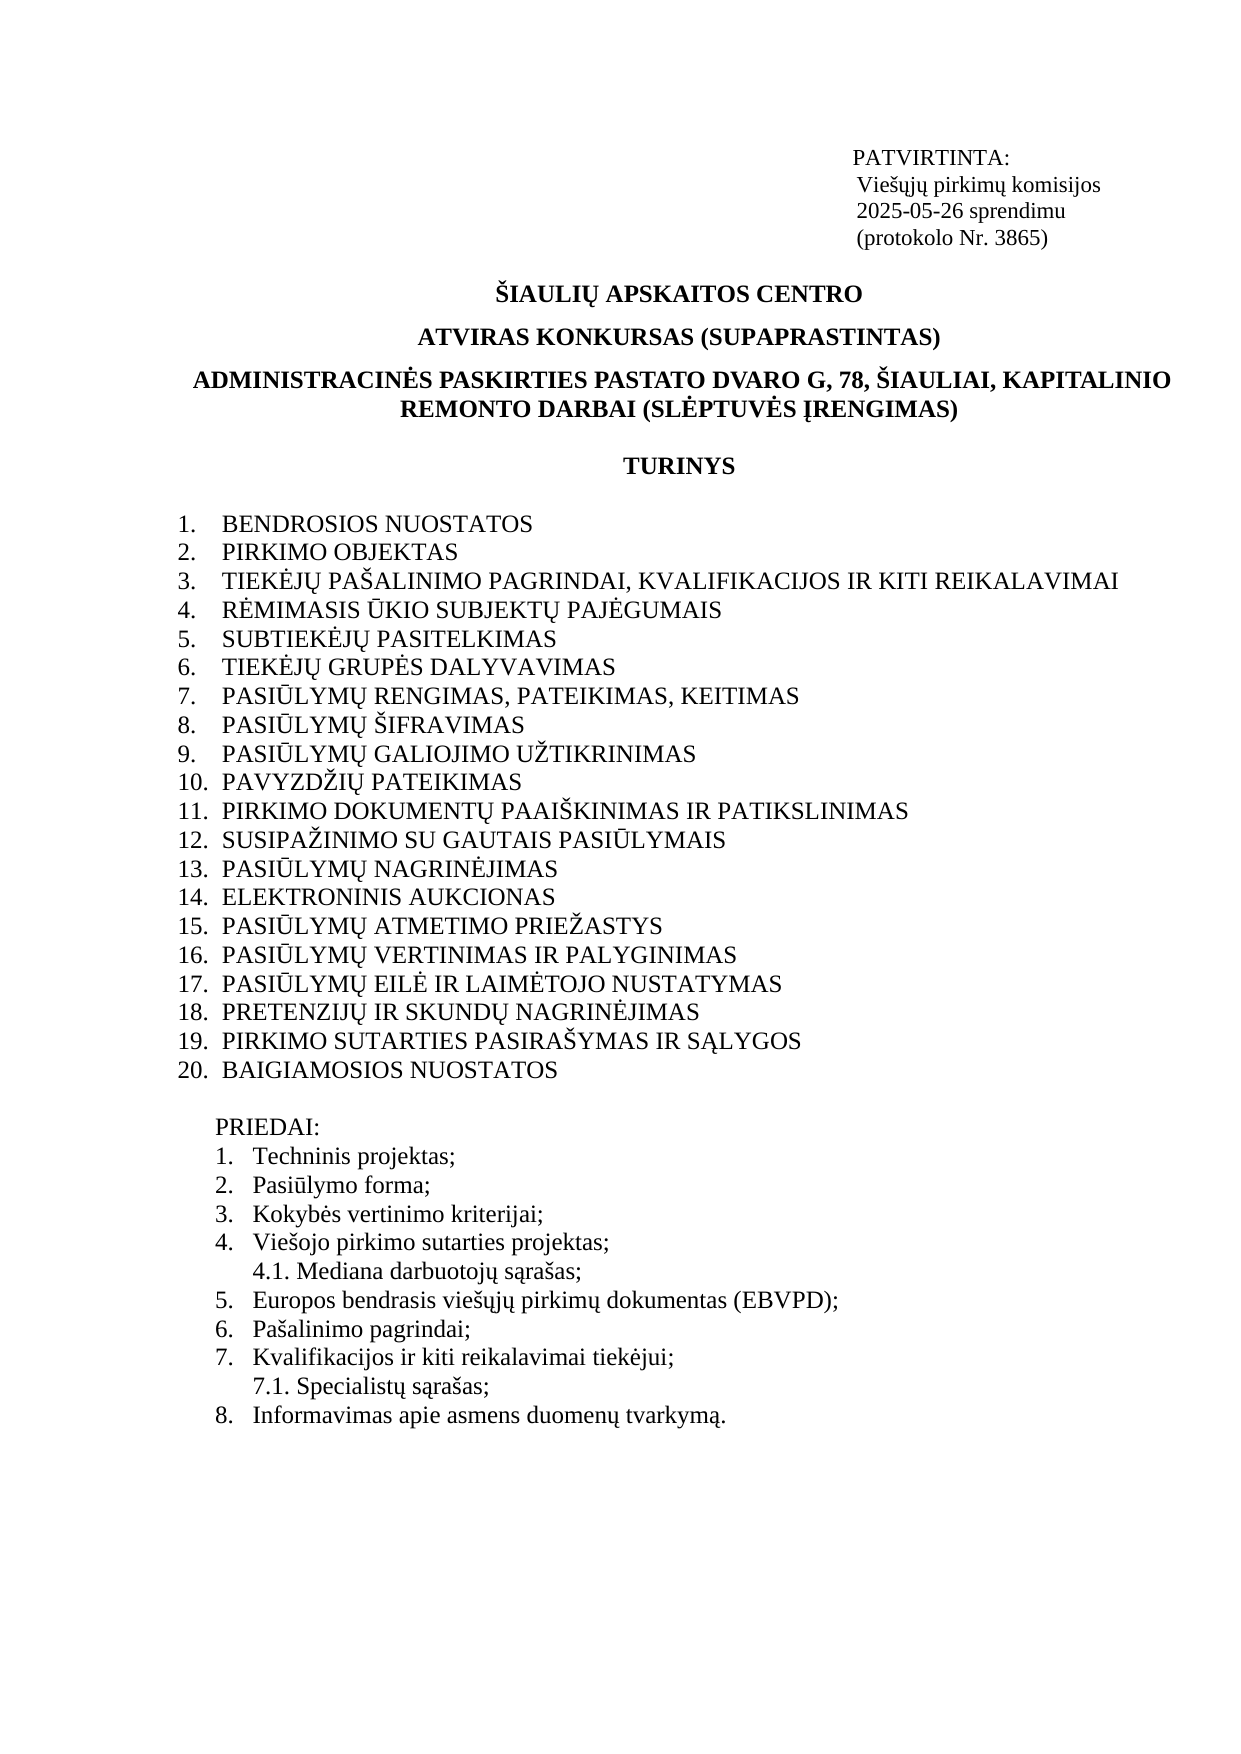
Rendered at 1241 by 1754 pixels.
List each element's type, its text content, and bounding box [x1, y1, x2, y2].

text PRIEDAI: [177, 1112, 1181, 1141]
list SUSIPAŽINIMO SU GAUTAIS PASIŪLYMAIS [177, 825, 1181, 854]
list SUBTIEKĖJŲ PASITELKIMAS [177, 624, 1181, 652]
list Informavimas apie asmens duomenų tvarkymą. [215, 1400, 1181, 1429]
list PASIŪLYMŲ GALIOJIMO UŽTIKRINIMAS [177, 739, 1181, 767]
text PATVIRTINTA: [717, 144, 1181, 171]
list PRETENZIJŲ IR SKUNDŲ NAGRINĖJIMAS [177, 997, 1181, 1026]
text 4.1. Mediana darbuotojų sąrašas; [252, 1256, 1181, 1285]
list PASIŪLYMŲ NAGRINĖJIMAS [177, 854, 1181, 882]
text 7.1. Specialistų sąrašas; [252, 1371, 1181, 1400]
text TURINYS [177, 451, 1181, 480]
text Viešųjų pirkimų komisijos [312, 171, 1181, 197]
list Pasiūlymo forma; [215, 1170, 1181, 1199]
text (protokolo Nr. 3865) [177, 223, 1181, 250]
list Viešojo pirkimo sutarties projektas; [215, 1227, 1181, 1256]
list PASIŪLYMŲ ATMETIMO PRIEŽASTYS [177, 911, 1181, 940]
list PIRKIMO OBJEKTAS [177, 537, 1181, 566]
list TIEKĖJŲ PAŠALINIMO PAGRINDAI, KVALIFIKACIJOS IR KITI REIKALAVIMAI [177, 566, 1181, 595]
list PASIŪLYMŲ VERTINIMAS IR PALYGINIMAS [177, 940, 1181, 969]
list BAIGIAMOSIOS NUOSTATOS [177, 1055, 1181, 1084]
list ELEKTRONINIS AUKCIONAS [177, 882, 1181, 911]
text ADMINISTRACINĖS PASKIRTIES PASTATO DVARO G, 78, ŠIAULIAI, KAPITALINIO REMONTO DARBAI (SLĖPTUVĖS ĮRENGIMAS) [177, 365, 1181, 422]
text ATVIRAS KONKURSAS (SUPAPRASTINTAS) [177, 322, 1181, 351]
text ŠIAULIŲ APSKAITOS CENTRO [177, 279, 1181, 307]
list Kokybės vertinimo kriterijai; [215, 1199, 1181, 1227]
text 2025-05-26 sprendimu [177, 197, 1181, 223]
list RĖMIMASIS ŪKIO SUBJEKTŲ PAJĖGUMAIS [177, 595, 1181, 624]
list Kvalifikacijos ir kiti reikalavimai tiekėjui; [215, 1342, 1181, 1371]
list TIEKĖJŲ GRUPĖS DALYVAVIMAS [177, 652, 1181, 681]
list BENDROSIOS NUOSTATOS [177, 509, 1181, 537]
list PIRKIMO DOKUMENTŲ PAAIŠKINIMAS IR PATIKSLINIMAS [177, 796, 1181, 825]
list PASIŪLYMŲ ŠIFRAVIMAS [177, 710, 1181, 739]
list PAVYZDŽIŲ PATEIKIMAS [177, 767, 1181, 796]
list PIRKIMO SUTARTIES PASIRAŠYMAS IR SĄLYGOS [177, 1026, 1181, 1055]
list Europos bendrasis viešųjų pirkimų dokumentas (EBVPD); [215, 1285, 1181, 1314]
list PASIŪLYMŲ EILĖ IR LAIMĖTOJO NUSTATYMAS [177, 969, 1181, 997]
list Techninis projektas; [215, 1141, 1181, 1170]
list Pašalinimo pagrindai; [215, 1314, 1181, 1342]
list PASIŪLYMŲ RENGIMAS, PATEIKIMAS, KEITIMAS [177, 681, 1181, 710]
